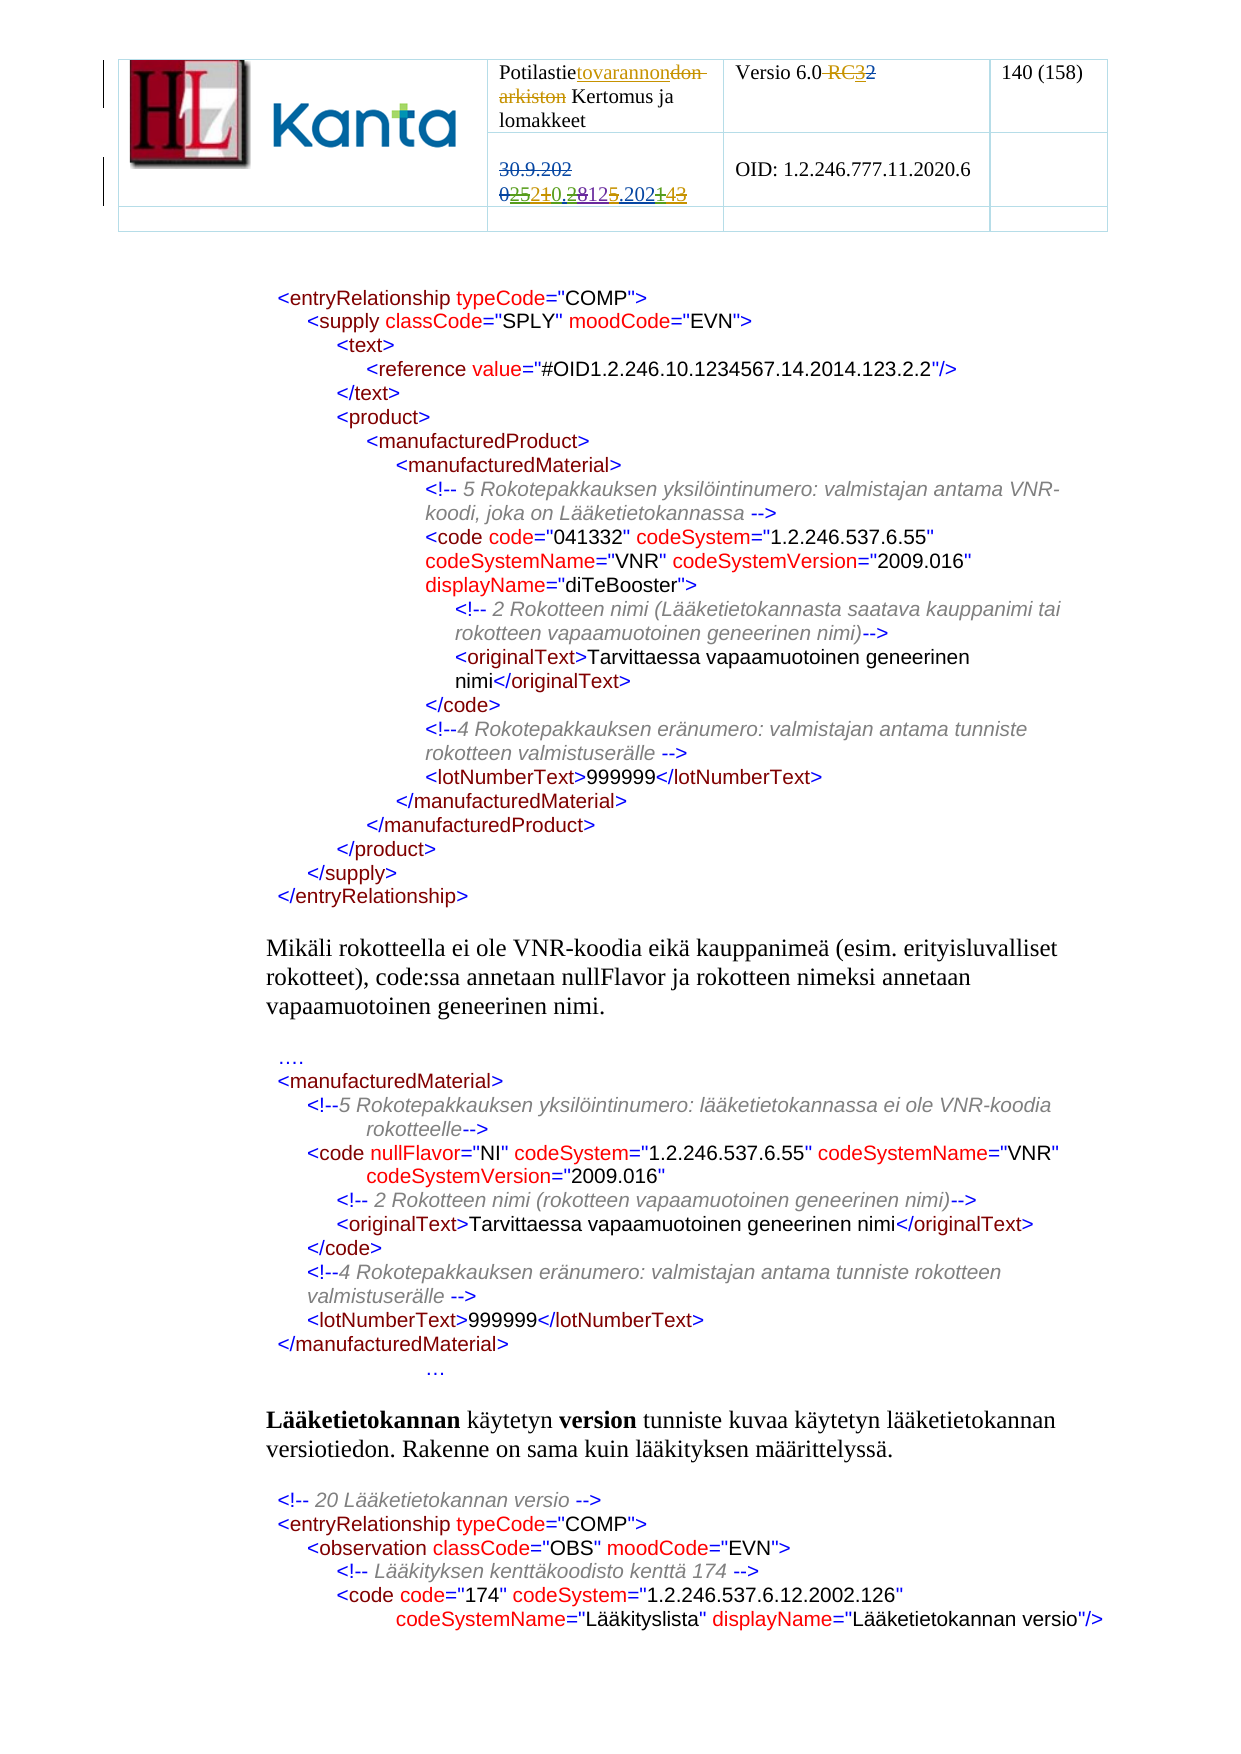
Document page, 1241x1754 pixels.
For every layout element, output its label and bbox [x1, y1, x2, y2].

picture [129, 60, 252, 169]
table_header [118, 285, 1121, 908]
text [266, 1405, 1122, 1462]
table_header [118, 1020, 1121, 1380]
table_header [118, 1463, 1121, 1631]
picture [264, 93, 467, 159]
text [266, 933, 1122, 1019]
